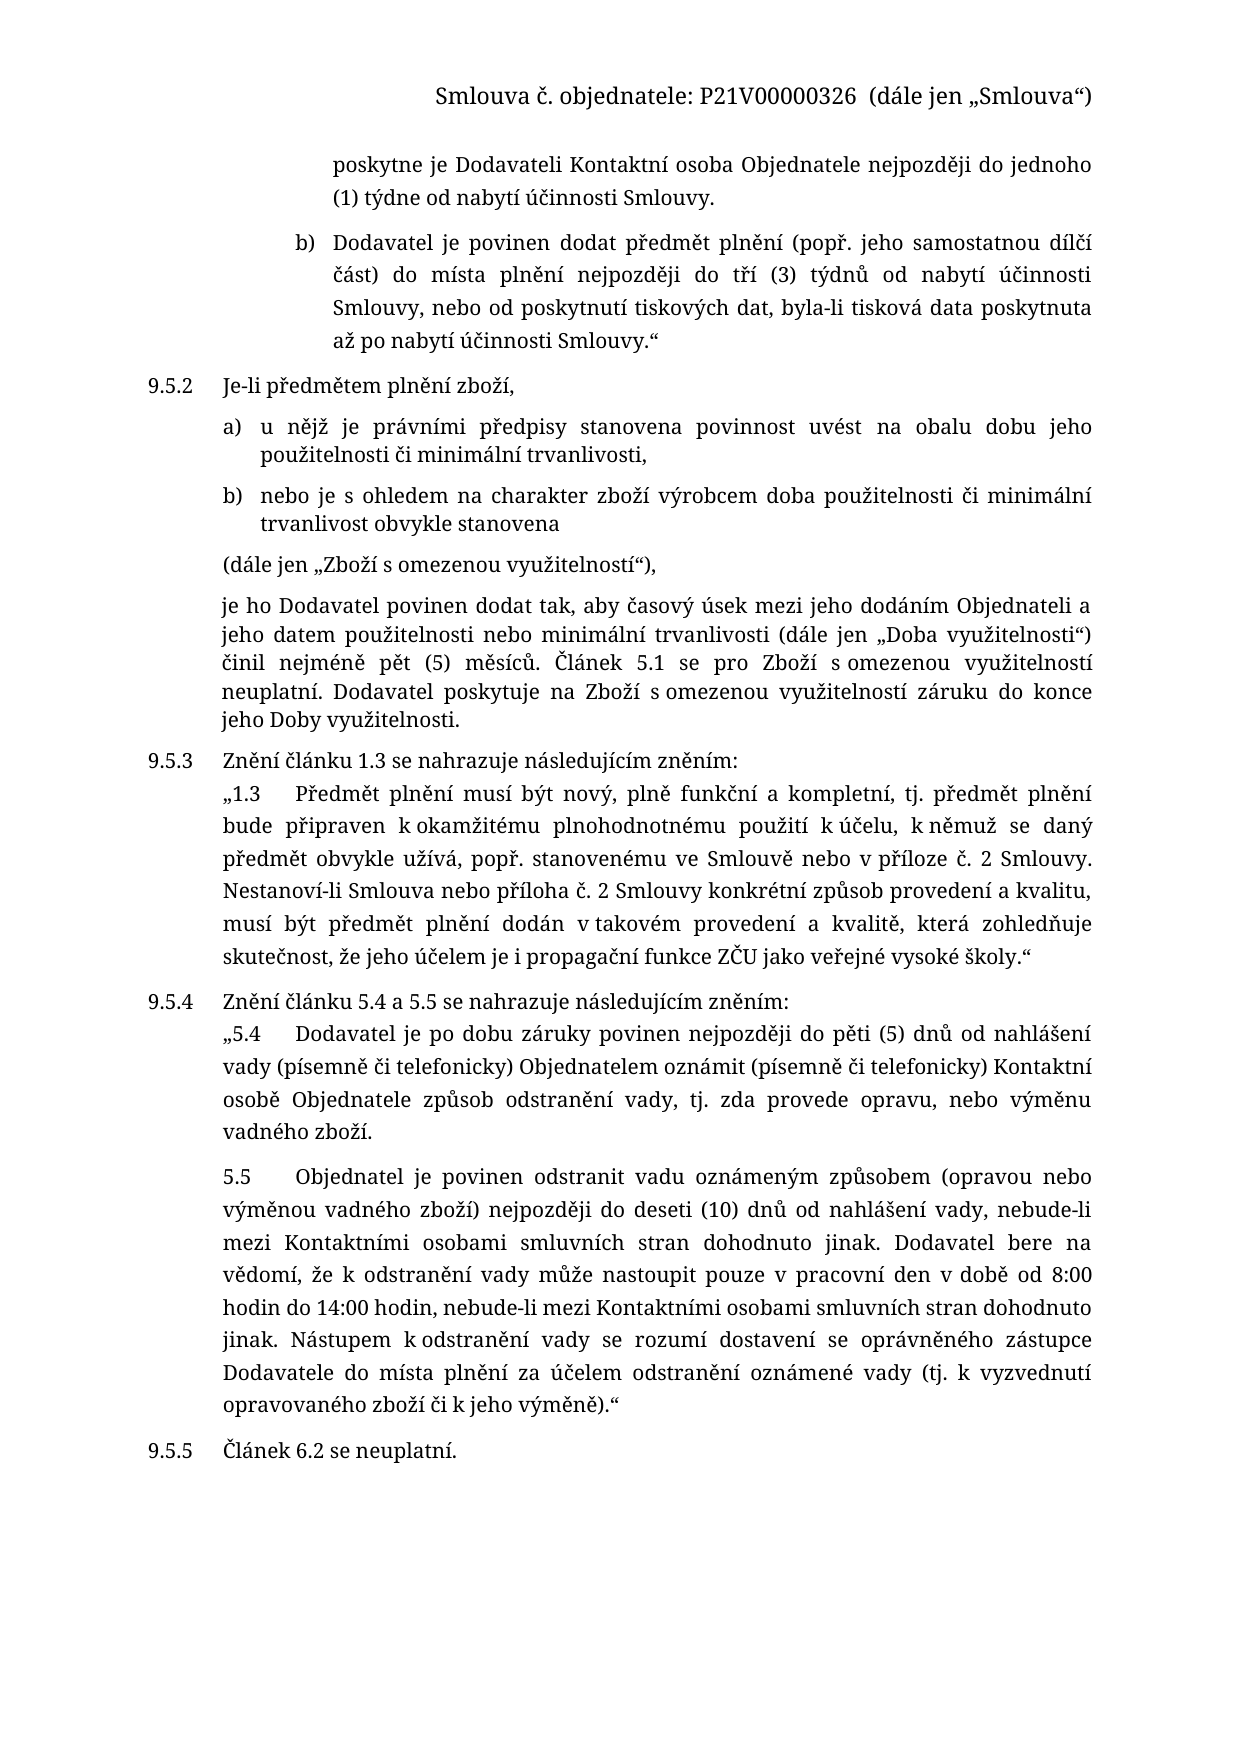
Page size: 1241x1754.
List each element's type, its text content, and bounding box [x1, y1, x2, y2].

list Článek 6.2 se neuplatní. [148, 1436, 1093, 1464]
text je ho Dodavatel povinen dodat tak, aby časový úsek mezi jeho dodáním Objednateli a jeho datem použitelnosti nebo minimální trvanlivosti (dále jen „Doba využitelnosti“) činil nejméně pět (5) měsíců. Článek 5.1 se pro Zboží s omezenou využitelností neuplatní. Dodavatel poskytuje na Zboží s omezenou využitelností záruku do konce jeho Doby využitelnosti. [221, 591, 1093, 734]
list Dodavatel je povinen dodat předmět plnění (popř. jeho samostatnou dílčí část) do místa plnění nejpozději do tří (3) týdnů od nabytí účinnosti Smlouvy, nebo od poskytnutí tiskových dat, byla-li tisková data poskytnuta až po nabytí účinnosti Smlouvy.“ [295, 228, 1093, 354]
list Znění článku 5.4 a 5.5 se nahrazuje následujícím zněním: [148, 987, 1093, 1015]
list nebo je s ohledem na charakter zboží výrobcem doba použitelnosti či minimální trvanlivost obvykle stanovena [223, 481, 1093, 538]
list 5.5 Objednatel je povinen odstranit vadu oznámeným způsobem (opravou nebo výměnou vadného zboží) nejpozději do deseti (10) dnů od nahlášení vady, nebude-li mezi Kontaktními osobami smluvních stran dohodnuto jinak. Dodavatel bere na vědomí, že k odstranění vady může nastoupit pouze v pracovní den v době od 8:00 hodin do 14:00 hodin, nebude-li mezi Kontaktními osobami smluvních stran dohodnuto jinak. Nástupem k odstranění vady se rozumí dostavení se oprávněného zástupce Dodavatele do místa plnění za účelem odstranění oznámené vady (tj. k vyzvednutí opravovaného zboží či k jeho výměně).“ [223, 1162, 1093, 1419]
list u nějž je právními předpisy stanovena povinnost uvést na obalu dobu jeho použitelnosti či minimální trvanlivosti, [223, 412, 1093, 469]
list Znění článku 1.3 se nahrazuje následujícím zněním: [148, 746, 1093, 774]
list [295, 150, 1093, 211]
list Je-li předmětem plnění zboží, [148, 371, 1093, 399]
list „1.3 Předmět plnění musí být nový, plně funkční a kompletní, tj. předmět plnění bude připraven k okamžitému plnohodnotnému použití k účelu, k němuž se daný předmět obvykle užívá, popř. stanovenému ve Smlouvě nebo v příloze č. 2 Smlouvy. Nestanoví-li Smlouva nebo příloha č. 2 Smlouvy konkrétní způsob provedení a kvalitu, musí být předmět plnění dodán v takovém provedení a kvalitě, která zohledňuje skutečnost, že jeho účelem je i propagační funkce ZČU jako veřejné vysoké školy.“ [223, 779, 1093, 970]
list „5.4 Dodavatel je po dobu záruky povinen nejpozději do pěti (5) dnů od nahlášení vady (písemně či telefonicky) Objednatelem oznámit (písemně či telefonicky) Kontaktní osobě Objednatele způsob odstranění vady, tj. zda provede opravu, nebo výměnu vadného zboží. [223, 1019, 1093, 1146]
text (dále jen „Zboží s omezenou využitelností“), [223, 551, 1093, 579]
